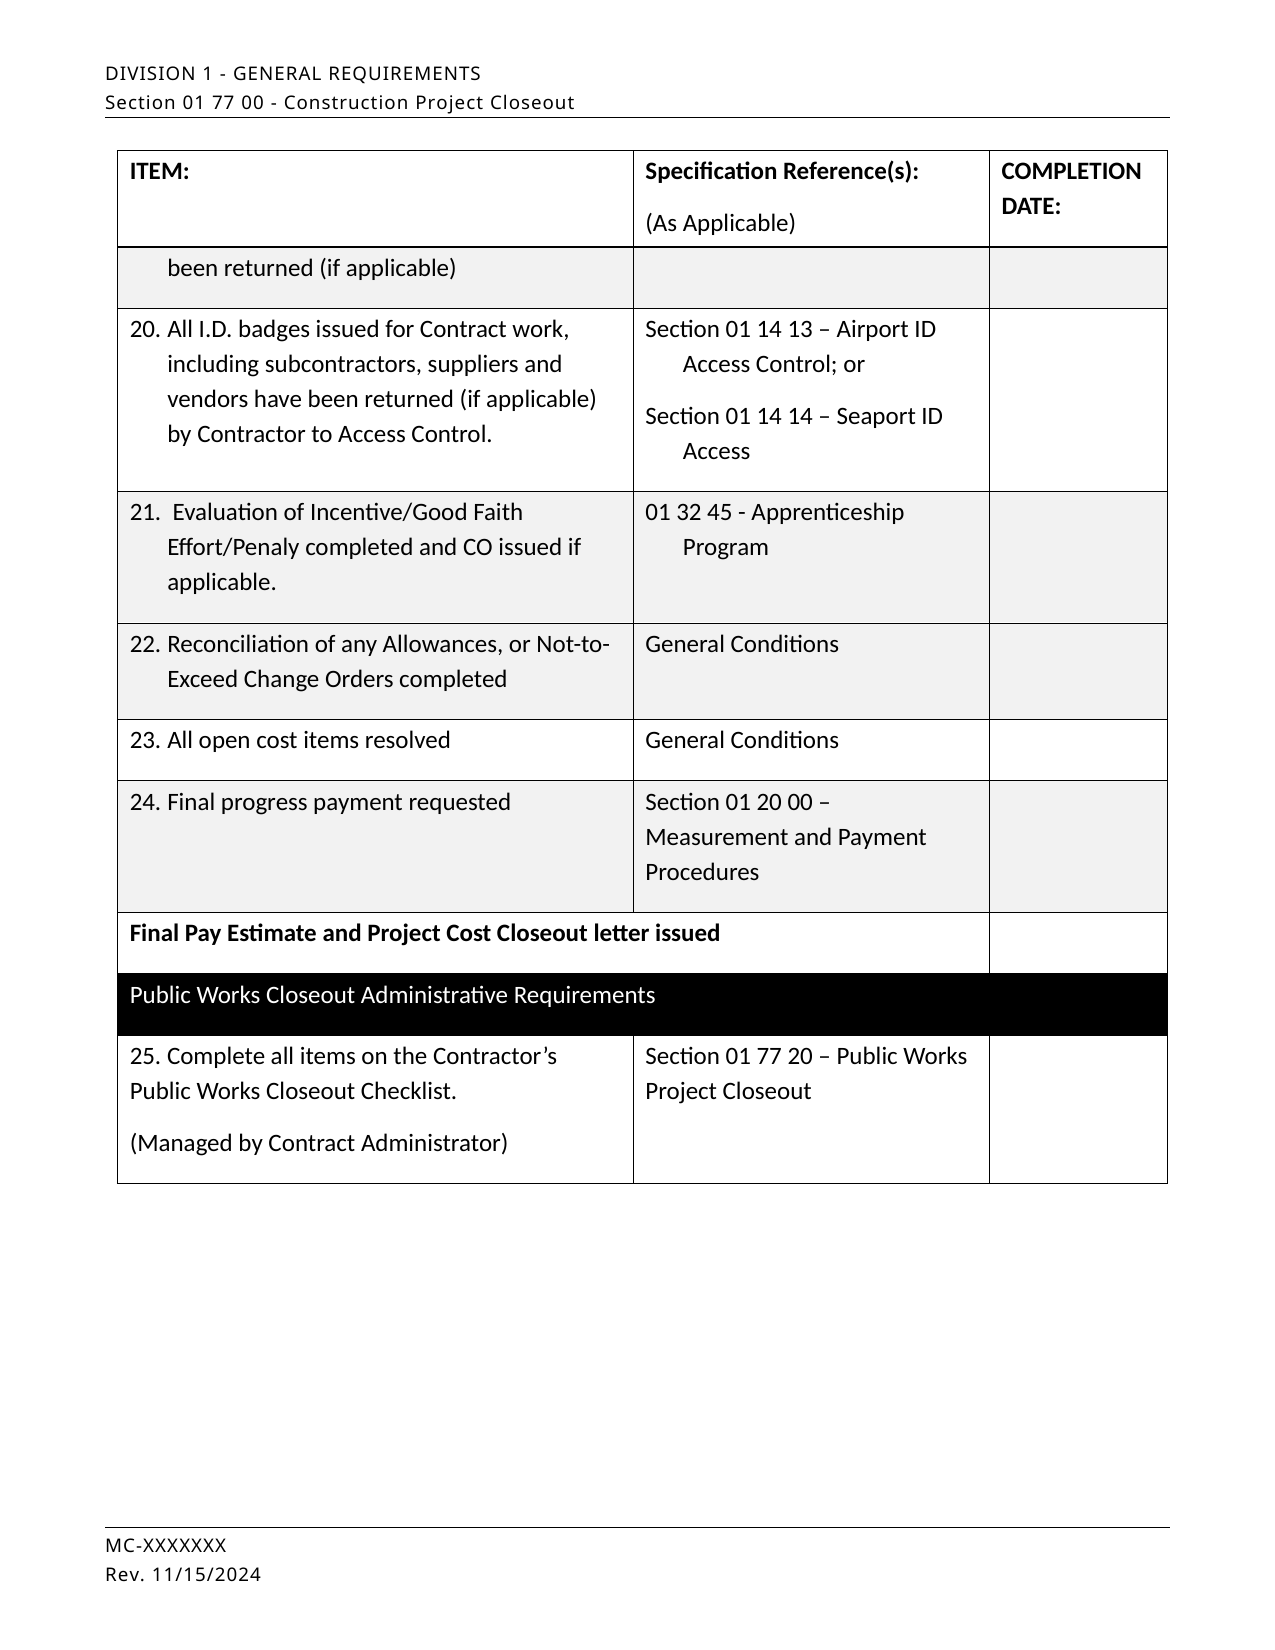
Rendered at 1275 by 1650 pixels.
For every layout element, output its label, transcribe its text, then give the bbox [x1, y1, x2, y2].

table_cell 23. All open cost items resolved [118, 720, 633, 780]
table_cell [990, 781, 1167, 912]
table_cell 21. Evaluation of Incentive/Good Faith Effort/Penaly completed and CO issued if applicable. [118, 492, 633, 622]
table_cell 01 32 45 - Apprenticeship Program [634, 492, 989, 622]
table_header COMPLETION DATE: [990, 151, 1167, 246]
table_cell Section 01 14 13 – Airport ID Access Control; or Section 01 14 14 – Seaport ID Access [634, 309, 989, 491]
table_cell 22. Reconciliation of any Allowances, or Not-to-Exceed Change Orders completed [118, 624, 633, 719]
table_cell Final Pay Estimate and Project Cost Closeout letter issued [118, 913, 989, 973]
table_cell 25. Complete all items on the Contractor’s Public Works Closeout Checklist. (Managed by Contract Administrator) [118, 1036, 633, 1183]
table_cell Section 01 20 00 – Measurement and Payment Procedures [634, 781, 989, 912]
table_cell [990, 913, 1167, 973]
table_cell [990, 1036, 1167, 1183]
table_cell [634, 248, 989, 308]
table_cell [990, 248, 1167, 308]
table_cell Public Works Closeout Administrative Requirements [118, 974, 1167, 1035]
table_header Specification Reference(s): (As Applicable) [634, 151, 989, 246]
table_cell General Conditions [634, 624, 989, 719]
table_cell 20. All I.D. badges issued for Contract work, including subcontractors, suppliers and vendors have been returned (if applicable) by Contractor to Access Control. [118, 309, 633, 491]
table_header ITEM: [118, 151, 633, 246]
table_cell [118, 248, 633, 308]
table_cell General Conditions [634, 720, 989, 780]
table_cell [990, 492, 1167, 622]
table_cell [990, 624, 1167, 719]
table_cell [990, 720, 1167, 780]
table_cell Section 01 77 20 – Public Works Project Closeout [634, 1036, 989, 1183]
table_cell [990, 309, 1167, 491]
table_cell 24. Final progress payment requested [118, 781, 633, 912]
